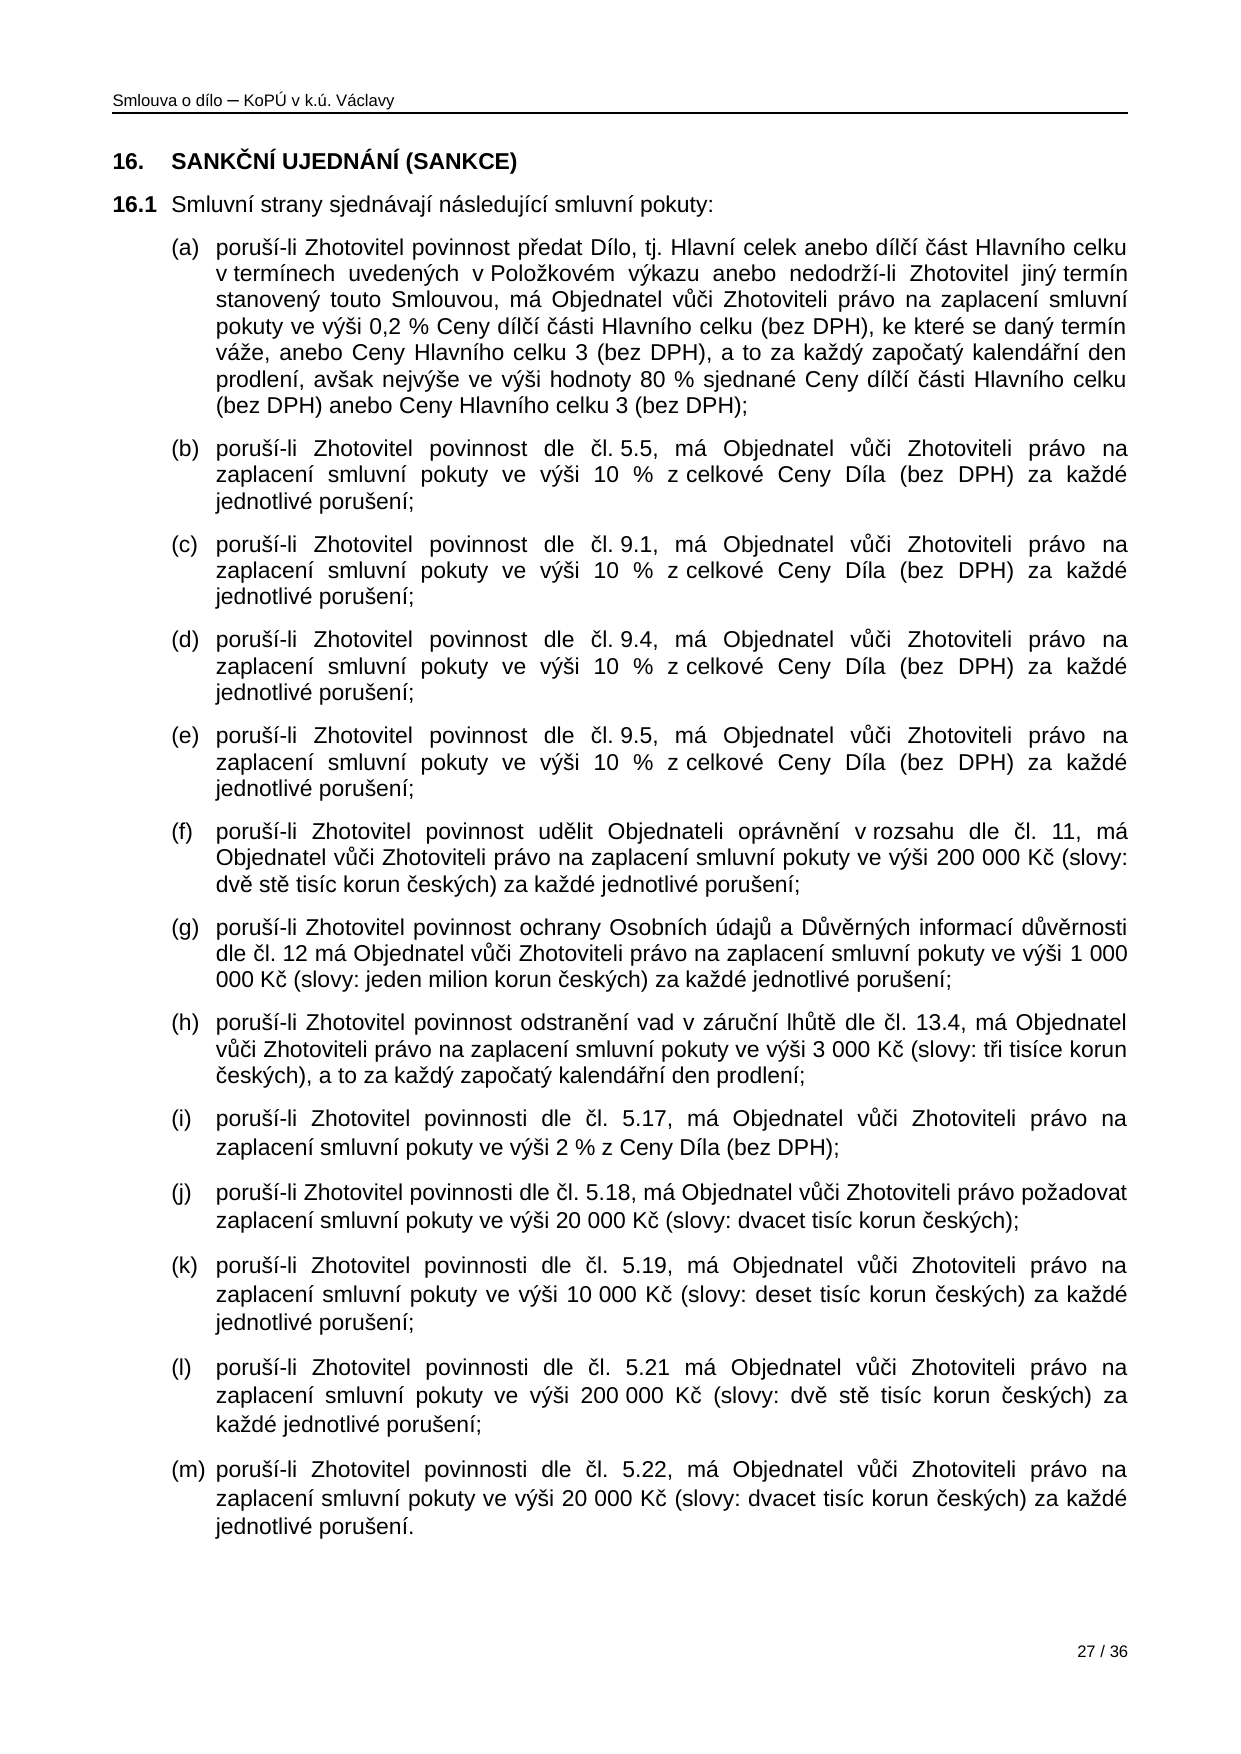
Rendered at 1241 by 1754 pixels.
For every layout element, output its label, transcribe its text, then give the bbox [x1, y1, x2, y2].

text poruší-li Zhotovitel povinnost ochrany Osobních údajů a Důvěrných informací důvěrnosti dle čl. 12 má Objednatel vůči Zhotoviteli právo na zaplacení smluvní pokuty ve výši 1 000 000 Kč (slovy: jeden milion korun českých) za každé jednotlivé porušení; [171, 913, 1128, 993]
text Sankční ujednání (SANKCE) [112, 148, 1128, 174]
text poruší-li Zhotovitel povinnosti dle čl. 5.19, má Objednatel vůči Zhotoviteli právo na zaplacení smluvní pokuty ve výši 10 000 Kč (slovy: deset tisíc korun českých) za každé jednotlivé porušení; [171, 1252, 1128, 1335]
text poruší-li Zhotovitel povinnosti dle čl. 5.18, má Objednatel vůči Zhotoviteli právo požadovat zaplacení smluvní pokuty ve výši 20 000 Kč (slovy: dvacet tisíc korun českých); [171, 1178, 1128, 1233]
text poruší-li Zhotovitel povinnost odstranění vad v záruční lhůtě dle čl. 13.4, má Objednatel vůči Zhotoviteli právo na zaplacení smluvní pokuty ve výši 3 000 Kč (slovy: tři tisíce korun českých), a to za každý započatý kalendářní den prodlení; [171, 1009, 1128, 1088]
text poruší-li Zhotovitel povinnosti dle čl. 5.21 má Objednatel vůči Zhotoviteli právo na zaplacení smluvní pokuty ve výši 200 000 Kč (slovy: dvě stě tisíc korun českých) za každé jednotlivé porušení; [171, 1354, 1128, 1437]
list poruší-li Zhotovitel povinnost dle čl. 9.1, má Objednatel vůči Zhotoviteli právo na zaplacení smluvní pokuty ve výši 10 % z celkové Ceny Díla (bez DPH) za každé jednotlivé porušení; [171, 531, 1128, 610]
text poruší-li Zhotovitel povinnosti dle čl. 5.22, má Objednatel vůči Zhotoviteli právo na zaplacení smluvní pokuty ve výši 20 000 Kč (slovy: dvacet tisíc korun českých) za každé jednotlivé porušení. [171, 1456, 1128, 1539]
text Smluvní strany sjednávají následující smluvní pokuty: [112, 191, 1128, 217]
text poruší-li Zhotovitel povinnost udělit Objednateli oprávnění v rozsahu dle čl. 11, má Objednatel vůči Zhotoviteli právo na zaplacení smluvní pokuty ve výši 200 000 Kč (slovy: dvě stě tisíc korun českých) za každé jednotlivé porušení; [171, 818, 1128, 897]
list poruší-li Zhotovitel povinnost předat Dílo, tj. Hlavní celek anebo dílčí část Hlavního celku v termínech uvedených v Položkovém výkazu anebo nedodrží-li Zhotovitel jiný termín stanovený touto Smlouvou, má Objednatel vůči Zhotoviteli právo na zaplacení smluvní pokuty ve výši 0,2 % Ceny dílčí části Hlavního celku (bez DPH), ke které se daný termín váže, anebo Ceny Hlavního celku 3 (bez DPH), a to za každý započatý kalendářní den prodlení, avšak nejvýše ve výši hodnoty 80 % sjednané Ceny dílčí části Hlavního celku (bez DPH) anebo Ceny Hlavního celku 3 (bez DPH); [171, 234, 1128, 418]
list poruší-li Zhotovitel povinnost dle čl. 5.5, má Objednatel vůči Zhotoviteli právo na zaplacení smluvní pokuty ve výši 10 % z celkové Ceny Díla (bez DPH) za každé jednotlivé porušení; [171, 435, 1128, 514]
list poruší-li Zhotovitel povinnost dle čl. 9.4, má Objednatel vůči Zhotoviteli právo na zaplacení smluvní pokuty ve výši 10 % z celkové Ceny Díla (bez DPH) za každé jednotlivé porušení; [171, 626, 1128, 705]
text poruší-li Zhotovitel povinnosti dle čl. 5.17, má Objednatel vůči Zhotoviteli právo na zaplacení smluvní pokuty ve výši 2 % z Ceny Díla (bez DPH); [171, 1105, 1128, 1160]
list poruší-li Zhotovitel povinnost dle čl. 9.5, má Objednatel vůči Zhotoviteli právo na zaplacení smluvní pokuty ve výši 10 % z celkové Ceny Díla (bez DPH) za každé jednotlivé porušení; [171, 722, 1128, 801]
